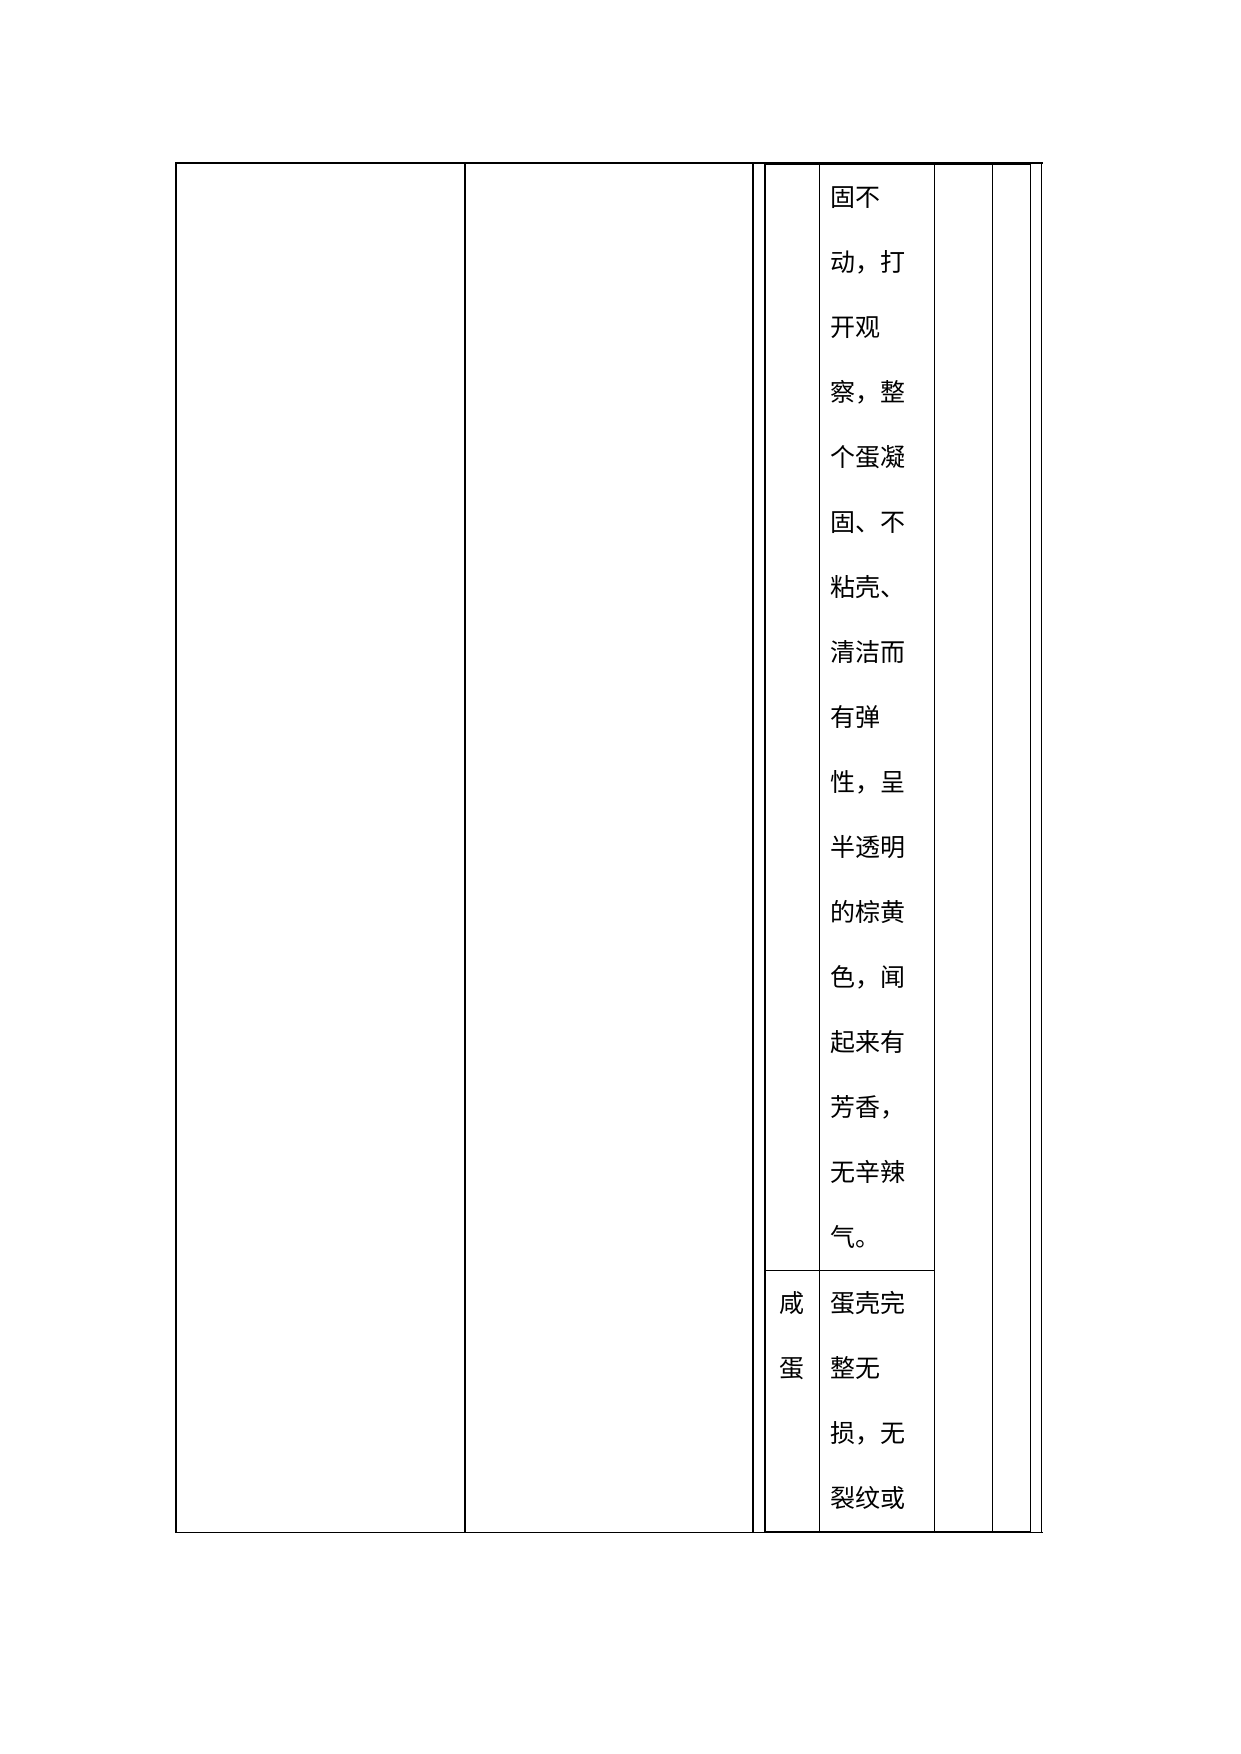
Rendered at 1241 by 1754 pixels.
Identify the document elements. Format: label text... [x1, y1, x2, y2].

table_cell [754, 164, 764, 1532]
table_cell [766, 165, 819, 1270]
table_cell [1031, 164, 1041, 1532]
table_cell 1 [177, 164, 464, 1532]
table_cell ★ [466, 164, 752, 1532]
table_cell [766, 1271, 819, 1531]
table_cell [935, 165, 992, 1531]
table_cell [820, 1271, 934, 1531]
table_cell [993, 165, 1030, 1531]
table_cell [820, 165, 934, 1270]
